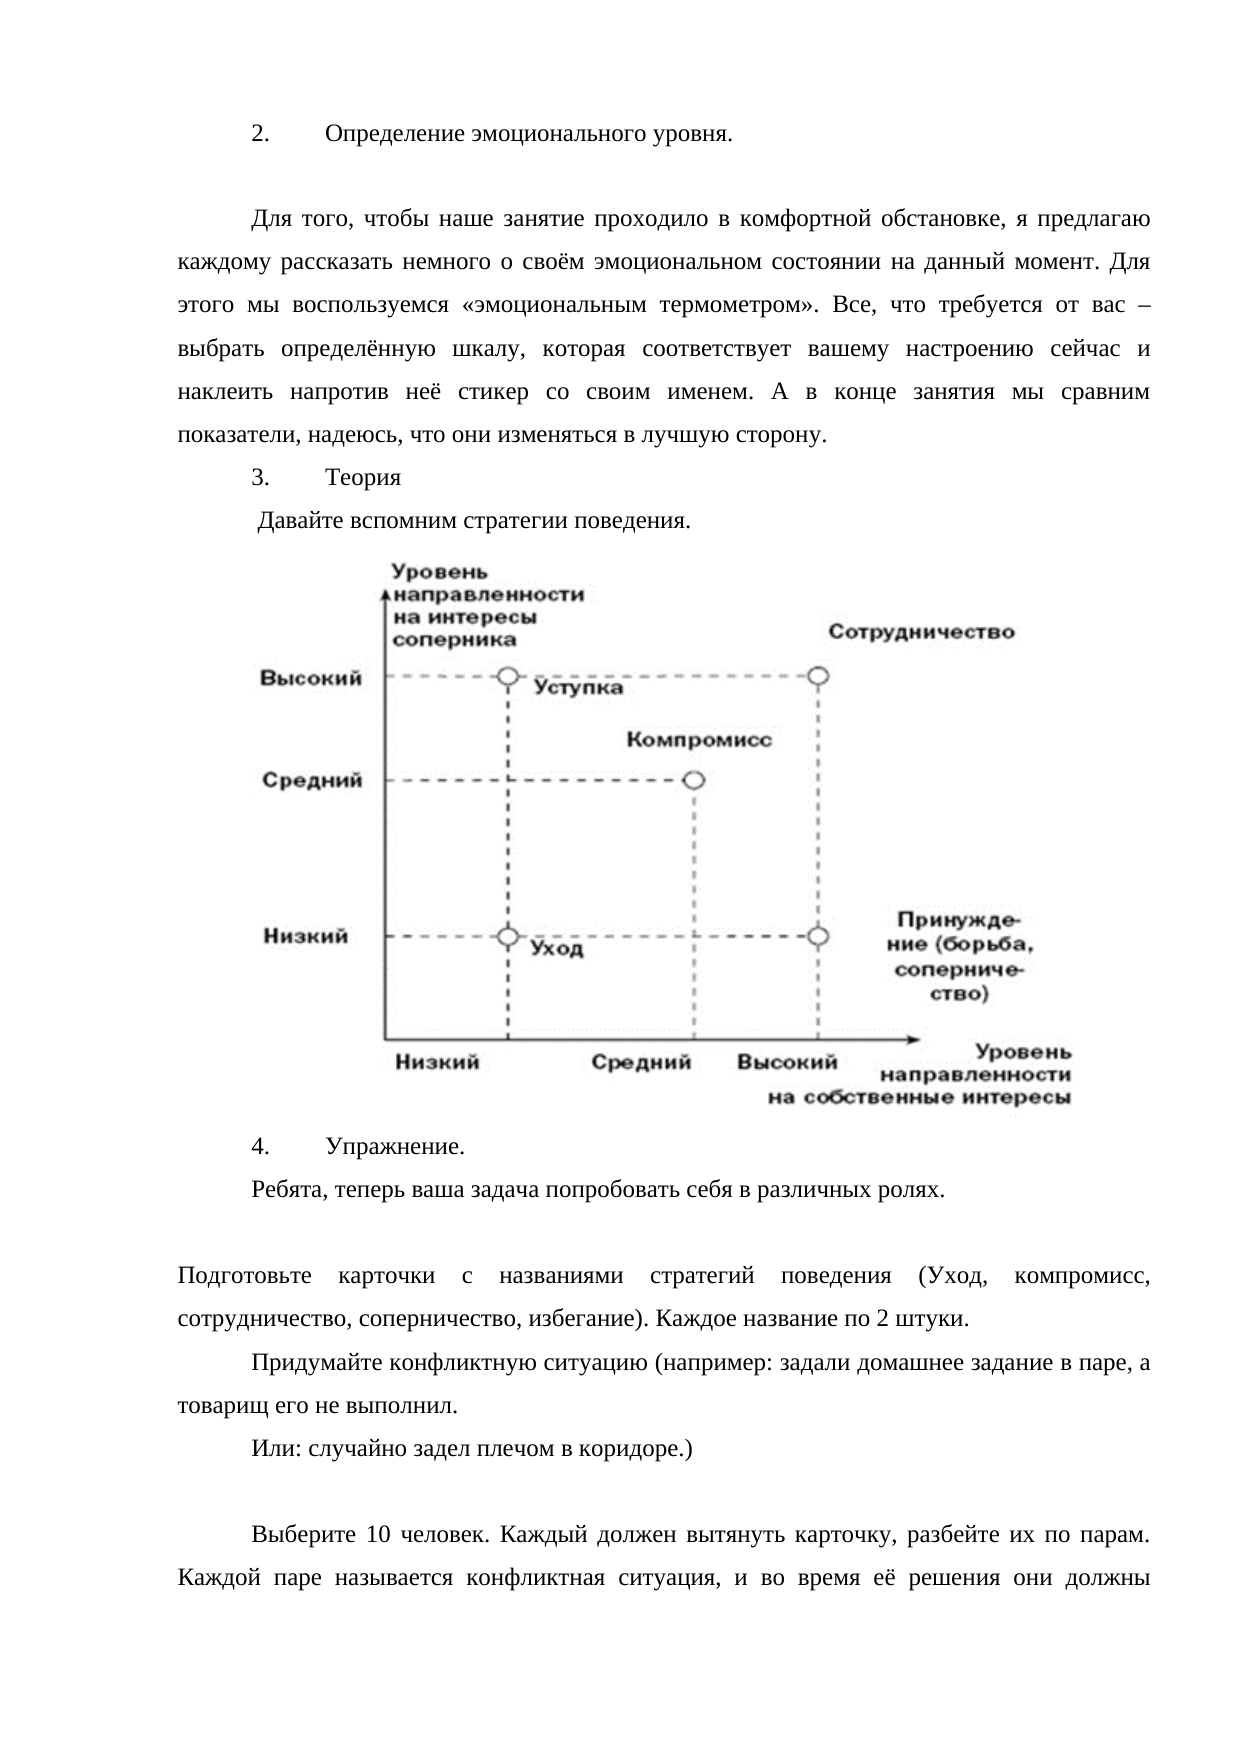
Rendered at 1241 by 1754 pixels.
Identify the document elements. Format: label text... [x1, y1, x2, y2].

text Или: случайно задел плечом в коридоре.) [177, 1433, 1152, 1462]
text Ребята, теперь ваша задача попробовать себя в различных ролях. [177, 1174, 1152, 1203]
text Давайте вспомним стратегии поведения. [177, 505, 1152, 534]
text Придумайте конфликтную ситуацию (например: задали домашнее задание в паре, а товарищ его не выполнил. [177, 1347, 1152, 1418]
text Для того, чтобы наше занятие проходило в комфортной обстановке, я предлагаю каждому рассказать немного о своём эмоциональном состоянии на данный момент. Для этого мы воспользуемся «эмоциональным термометром». Все, что требуется от вас – выбрать определённую шкалу, которая соответствует вашему настроению сейчас и наклеить напротив неё стикер со своим именем. А в конце занятия мы сравним показатели, надеюсь, что они изменяться в лучшую сторону. [177, 203, 1152, 448]
text Подготовьте карточки с названиями стратегий поведения (Уход, компромисс, сотрудничество, соперничество, избегание). Каждое название по 2 штуки. [177, 1217, 1152, 1332]
list Определение эмоционального уровня. [177, 118, 1152, 147]
picture [251, 548, 1084, 1117]
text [177, 1519, 1152, 1591]
list Упражнение. [177, 1131, 1152, 1160]
list Теория [177, 462, 1152, 491]
